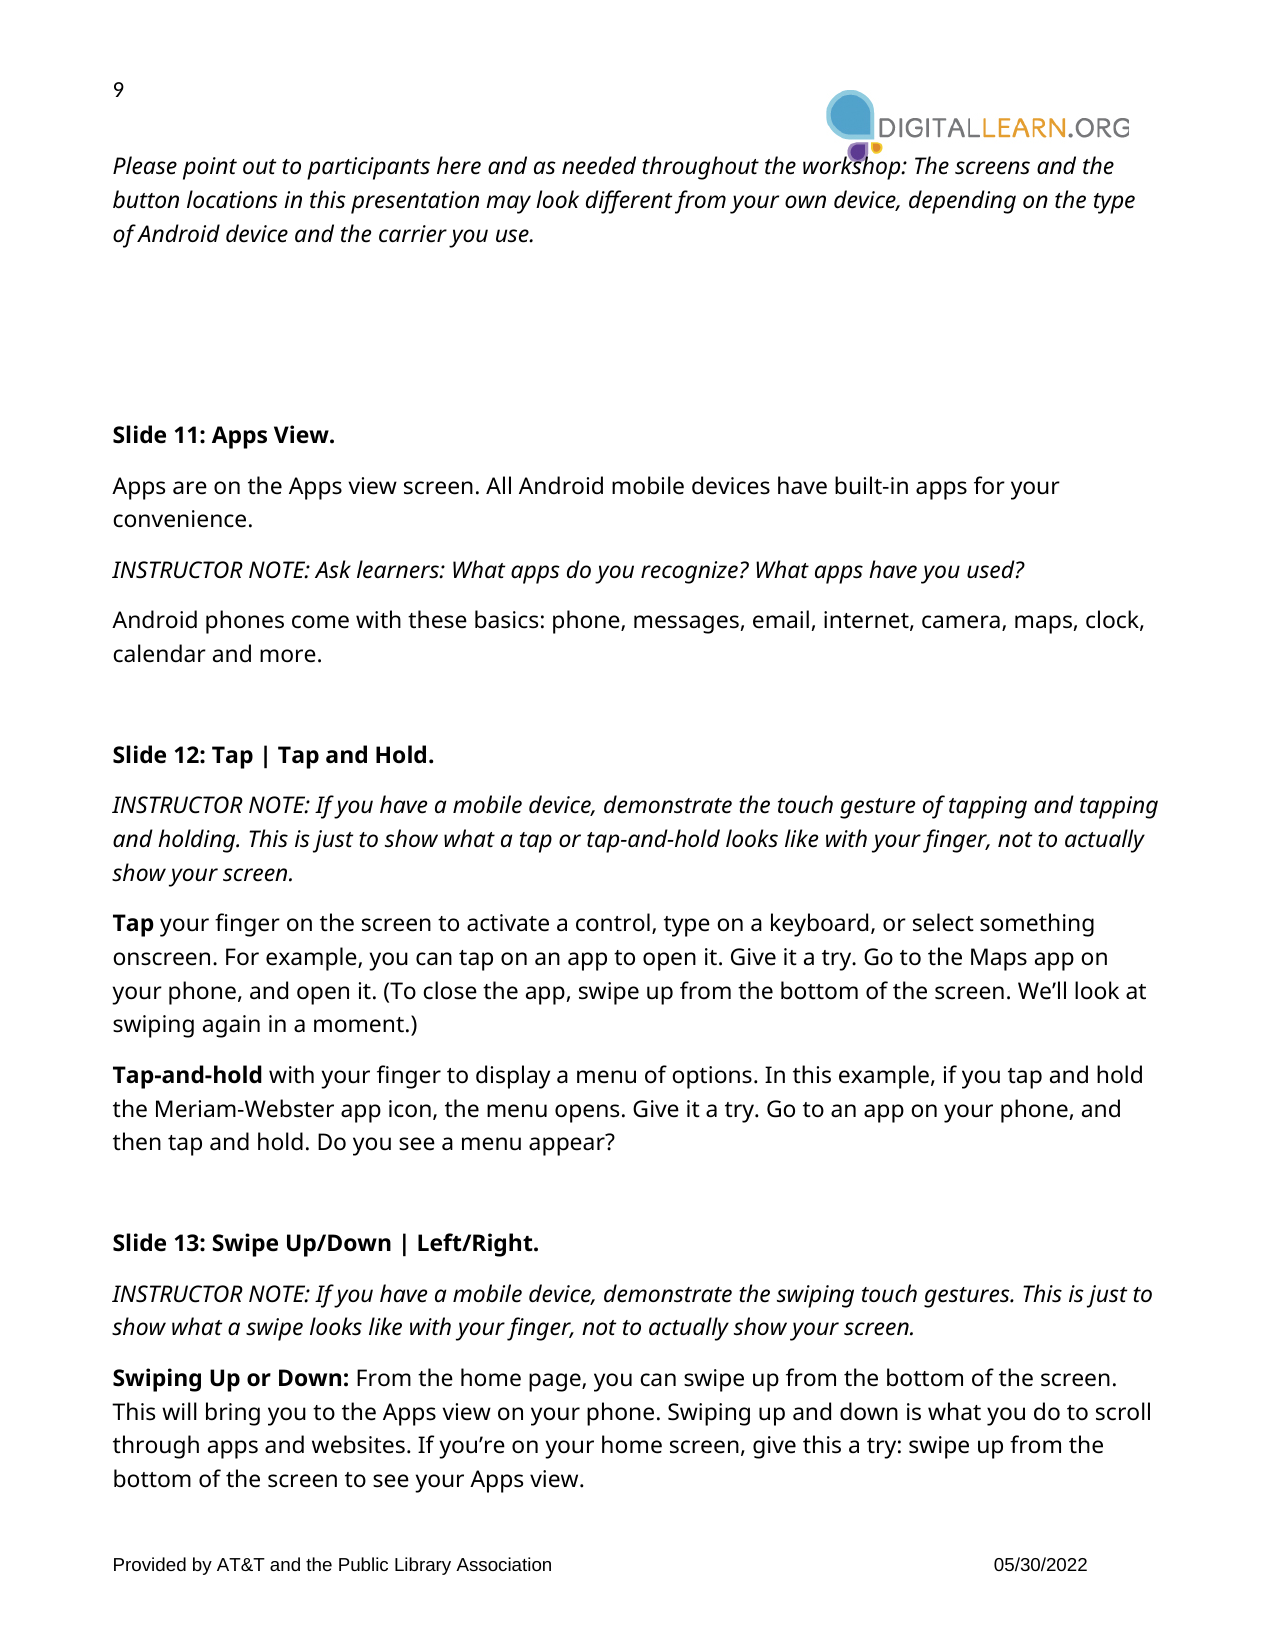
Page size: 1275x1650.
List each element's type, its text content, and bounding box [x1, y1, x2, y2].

text Swiping Up or Down: From the home page, you can swipe up from the bottom of the screen. This will bring you to the Apps view on your phone. Swiping up and down is what you do to scroll through apps and websites. If you’re on your home screen, give this a try: swipe up from the bottom of the screen to see your Apps view. [112, 1362, 1162, 1494]
text Tap your finger on the screen to activate a control, type on a keyboard, or select something onscreen. For example, you can tap on an app to open it. Give it a try. Go to the Maps app on your phone, and open it. (To close the app, swipe up from the bottom of the screen. We’ll look at swiping again in a moment.) [112, 907, 1162, 1039]
picture [826, 90, 1129, 150]
text INSTRUCTOR NOTE: Ask learners: What apps do you recognize? What apps have you used? [112, 554, 1162, 585]
text Slide 11: Apps View. [112, 419, 1162, 450]
text INSTRUCTOR NOTE: If you have a mobile device, demonstrate the touch gesture of tapping and tapping and holding. This is just to show what a tap or tap-and-hold looks like with your finger, not to actually show your screen. [112, 789, 1162, 888]
text Slide 13: Swipe Up/Down | Left/Right. [112, 1227, 1162, 1258]
text Please point out to participants here and as needed throughout the workshop: The screens and the button locations in this presentation may look different from your own device, depending on the type of Android device and the carrier you use. [112, 150, 1162, 249]
text Apps are on the Apps view screen. All Android mobile devices have built-in apps for your convenience. [112, 469, 1162, 534]
text Android phones come with these basics: phone, messages, email, internet, camera, maps, clock, calendar and more. [112, 604, 1162, 669]
text Slide 12: Tap | Tap and Hold. [112, 739, 1162, 770]
text INSTRUCTOR NOTE: If you have a mobile device, demonstrate the swiping touch gestures. This is just to show what a swipe looks like with your finger, not to actually show your screen. [112, 1277, 1162, 1342]
text Tap-and-hold with your finger to display a menu of options. In this example, if you tap and hold the Meriam-Webster app icon, the menu opens. Give it a try. Go to an app on your phone, and then tap and hold. Do you see a menu appear? [112, 1059, 1162, 1157]
